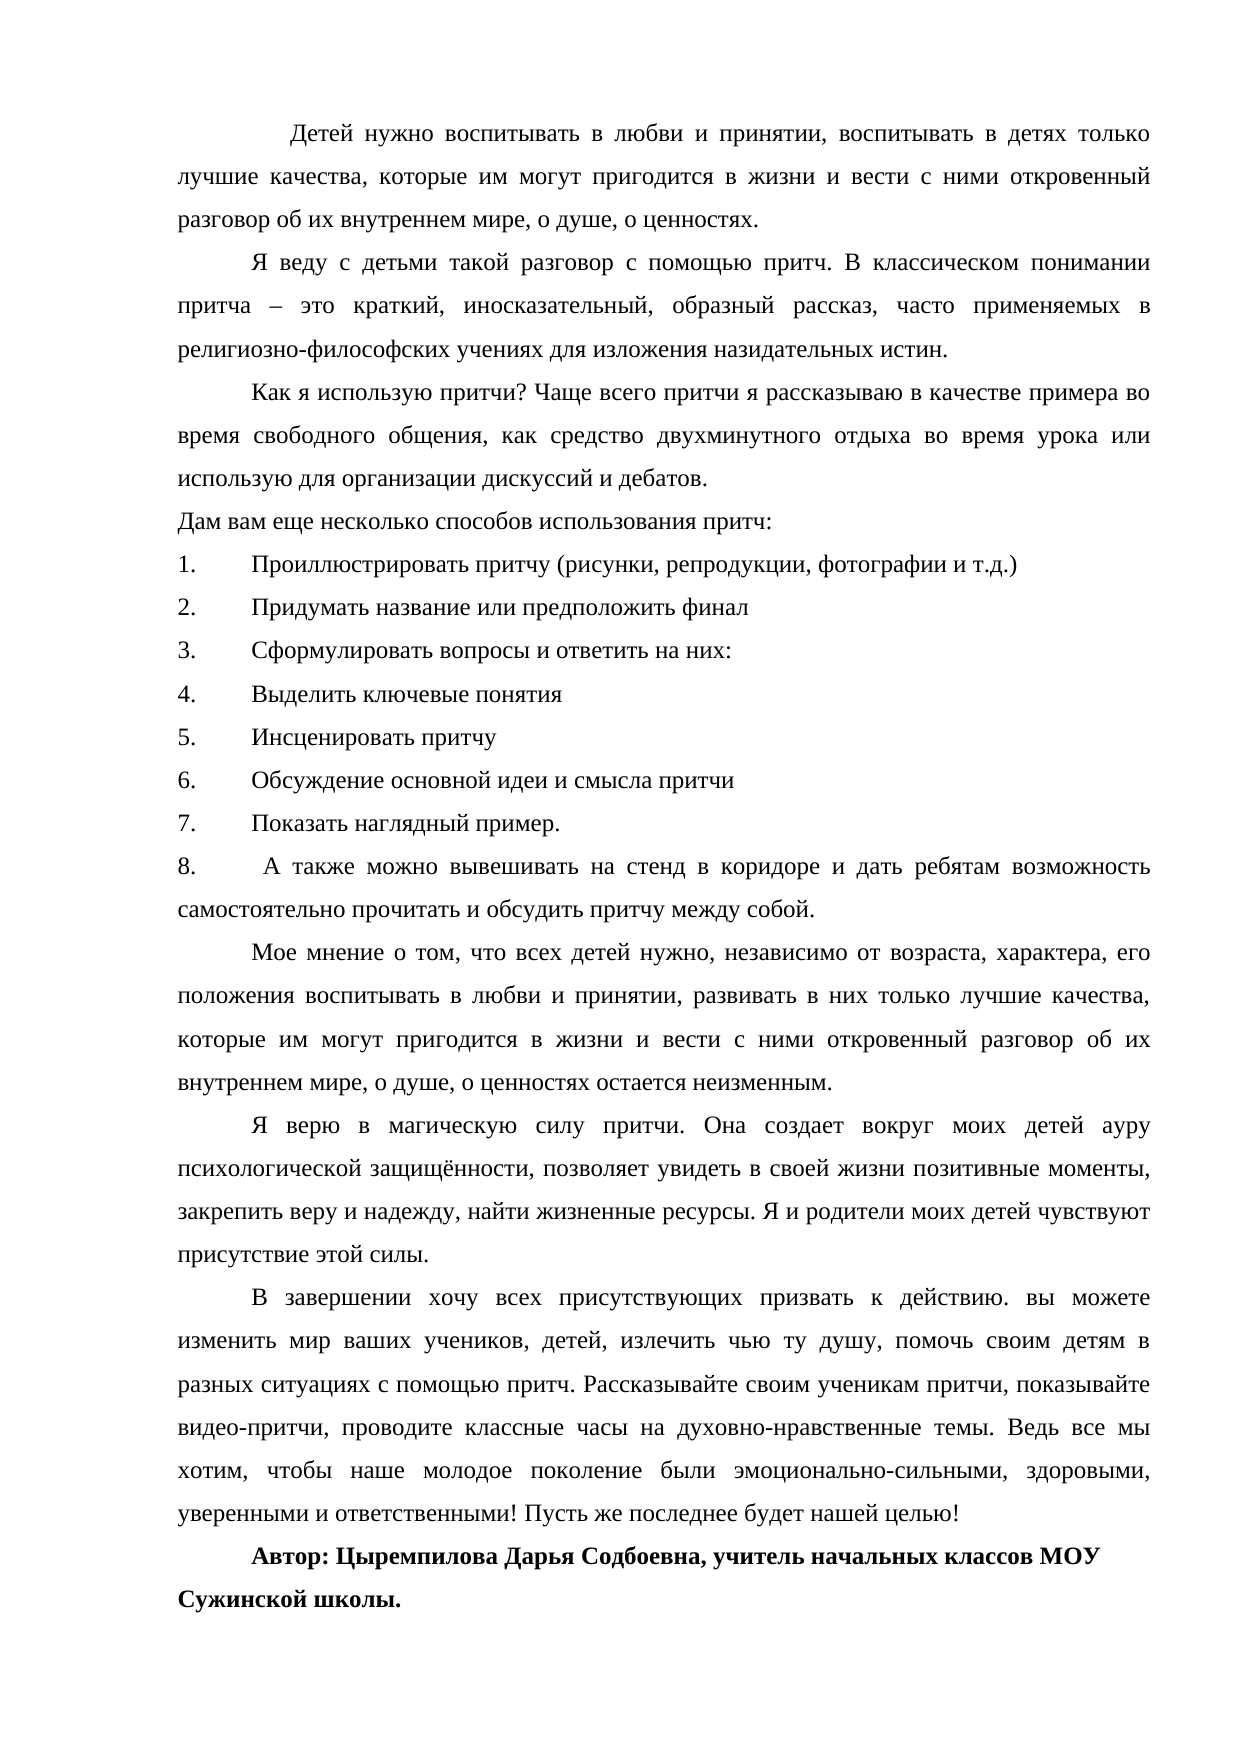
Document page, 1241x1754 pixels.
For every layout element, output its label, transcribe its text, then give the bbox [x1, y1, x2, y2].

text Детей нужно воспитывать в любви и принятии, воспитывать в детях только лучшие качества, которые им могут пригодится в жизни и вести с ними откровенный разговор об их внутреннем мире, о душе, о ценностях. [177, 118, 1152, 233]
text 7. Показать наглядный пример. [177, 808, 1152, 837]
text Дам вам еще несколько способов использования притч: [177, 506, 1152, 535]
text Мое мнение о том, что всех детей нужно, независимо от возраста, характера, его положения воспитывать в любви и принятии, развивать в них только лучшие качества, которые им могут пригодится в жизни и вести с ними откровенный разговор об их внутреннем мире, о душе, о ценностях остается неизменным. [177, 937, 1152, 1096]
text В завершении хочу всех присутствующих призвать к действию. вы можете изменить мир ваших учеников, детей, излечить чью ту душу, помочь своим детям в разных ситуациях с помощью притч. Рассказывайте своим ученикам притчи, показывайте видео-притчи, проводите классные часы на духовно-нравственные темы. Ведь все мы хотим, чтобы наше молодое поколение были эмоционально-сильными, здоровыми, уверенными и ответственными! Пусть же последнее будет нашей целью! [177, 1282, 1152, 1527]
text Как я использую притчи? Чаще всего притчи я рассказываю в качестве примера во время свободного общения, как средство двухминутного отдыха во время урока или использую для организации дискуссий и дебатов. [177, 377, 1152, 492]
text 1. Проиллюстрировать притчу (рисунки, репродукции, фотографии и т.д.) [177, 549, 1152, 578]
text 5. Инсценировать притчу [177, 722, 1152, 751]
text 8. А также можно вывешивать на стенд в коридоре и дать ребятам возможность самостоятельно прочитать и обсудить притчу между собой. [177, 851, 1152, 923]
text Я веду с детьми такой разговор с помощью притч. В классическом понимании притча – это краткий, иносказательный, образный рассказ, часто применяемых в религиозно-философских учениях для изложения назидательных истин. [177, 247, 1152, 362]
text 4. Выделить ключевые понятия [177, 679, 1152, 707]
text 6. Обсуждение основной идеи и смысла притчи [177, 765, 1152, 794]
text 2. Придумать название или предположить финал [177, 592, 1152, 621]
text 3. Сформулировать вопросы и ответить на них: [177, 636, 1152, 664]
text Я верю в магическую силу притчи. Она создает вокруг моих детей ауру психологической защищённости, позволяет увидеть в своей жизни позитивные моменты, закрепить веру и надежду, найти жизненные ресурсы. Я и родители моих детей чувствуют присутствие этой силы. [177, 1110, 1152, 1268]
text Автор: Цыремпилова Дарья Содбоевна, учитель начальных классов МОУ Сужинской школы. [177, 1541, 1152, 1613]
